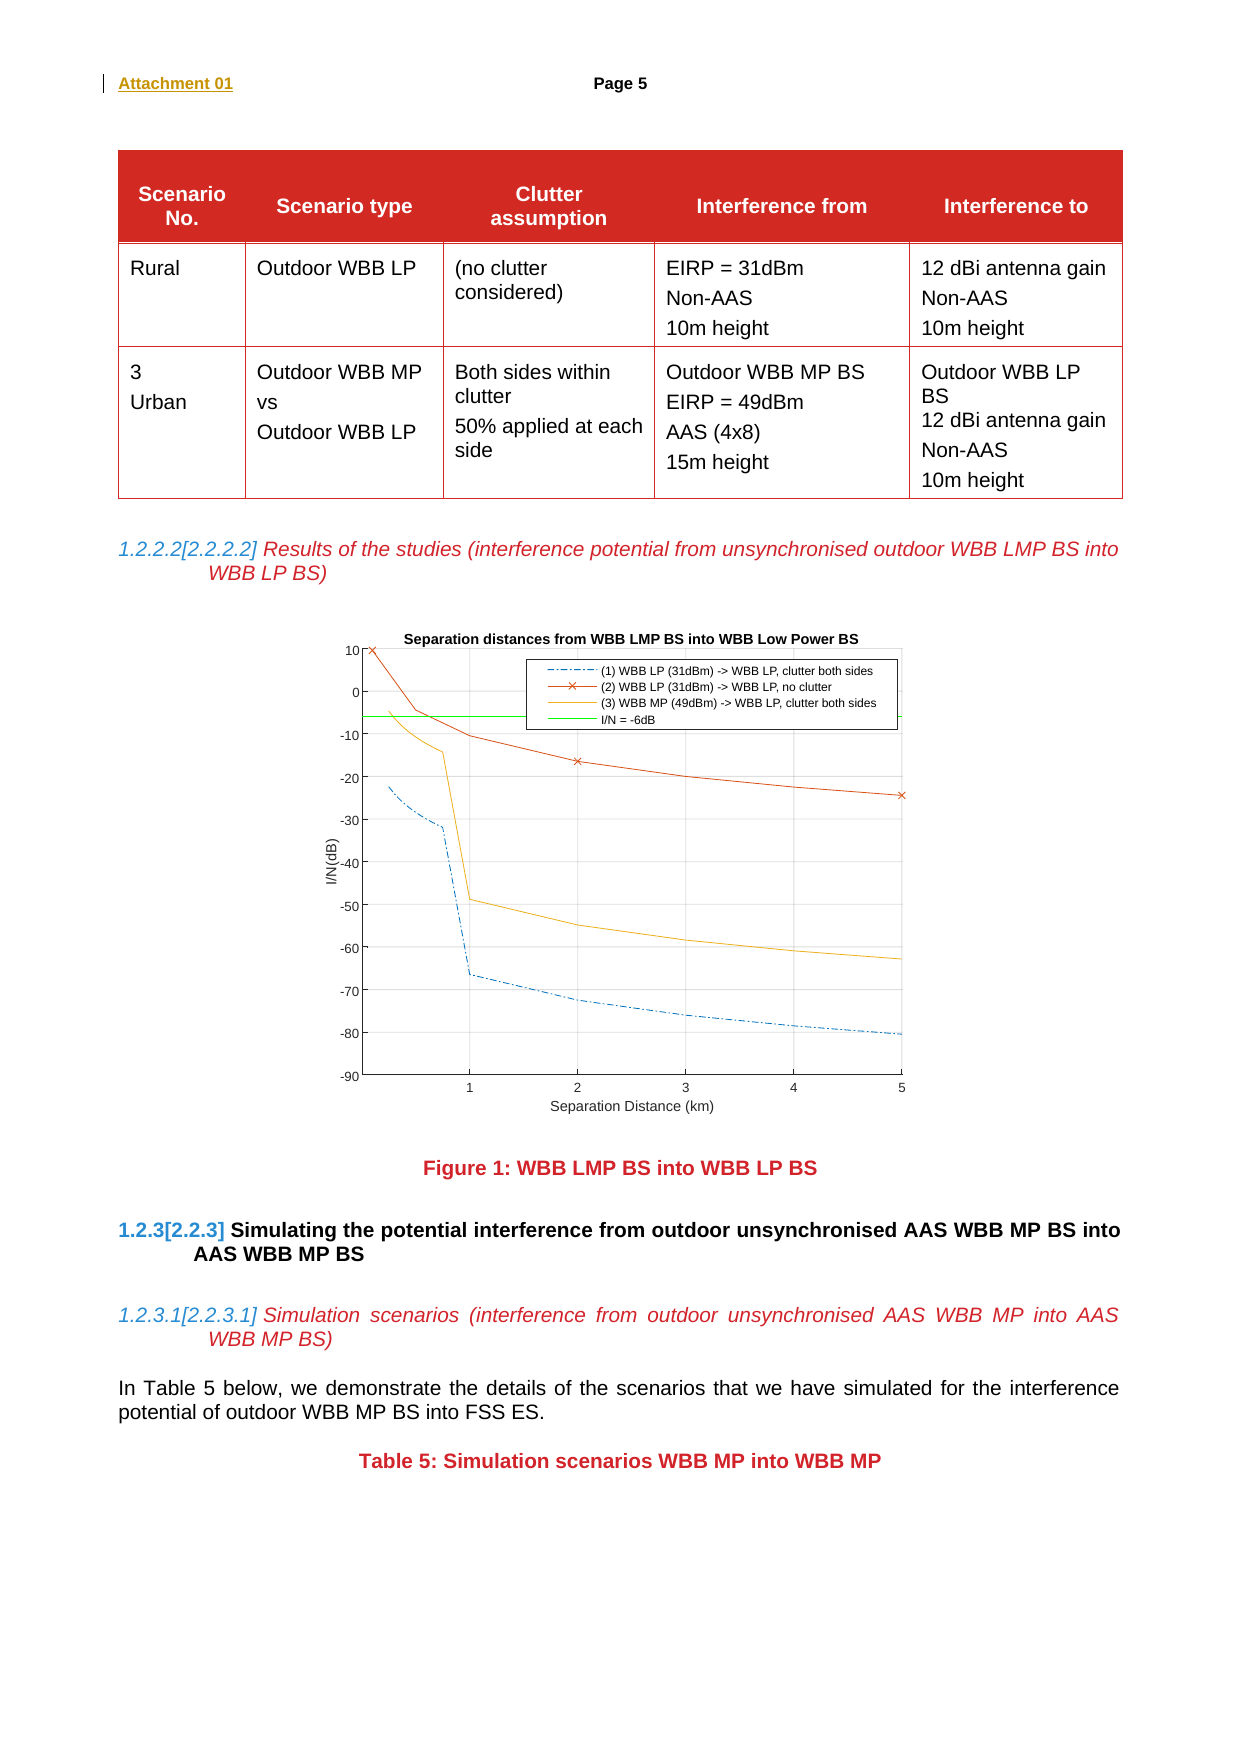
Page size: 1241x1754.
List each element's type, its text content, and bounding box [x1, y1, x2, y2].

table_cell Outdoor WBB MP BS EIRP = 49dBm AAS (4x8) 15m height [655, 347, 909, 498]
subtitle Simulation scenarios (interference from outdoor unsynchronised AAS WBB MP into AAS WBB MP BS) [118, 1303, 1122, 1351]
table_cell Both sides within clutter 50% applied at each side [444, 347, 654, 498]
table_header Interference to [910, 151, 1122, 242]
table_cell 3 Urban [119, 347, 245, 498]
table_cell Outdoor WBB MP vs Outdoor WBB LP [246, 347, 443, 498]
text Table 5: Simulation scenarios WBB MP into WBB MP [118, 1449, 1122, 1473]
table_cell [655, 244, 909, 346]
text Figure 1: WBB LMP BS into WBB LP BS [118, 1156, 1122, 1180]
text In Table 5 below, we demonstrate the details of the scenarios that we have simulated for the interference potential of outdoor WBB MP BS into FSS ES. [118, 1376, 1122, 1424]
table_header Scenario No. [119, 151, 245, 242]
table_header Scenario type [246, 151, 443, 242]
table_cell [910, 244, 1122, 346]
table_cell 2 Rural [119, 244, 245, 346]
table_cell Outdoor WBB LP BS 12 dBi antenna gain Non-AAS 10m height [910, 347, 1122, 498]
table_cell Outdoor WBB LP vs Outdoor WBB LP [246, 244, 443, 346]
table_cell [444, 244, 654, 346]
subtitle Results of the studies (interference potential from unsynchronised outdoor WBB LMP BS into WBB LP BS) [118, 537, 1122, 584]
subtitle Simulating the potential interference from outdoor unsynchronised AAS WBB MP BS into AAS WBB MP BS [118, 1218, 1122, 1266]
table_header Interference from [655, 151, 909, 242]
table_header Clutter assumption [444, 151, 654, 242]
